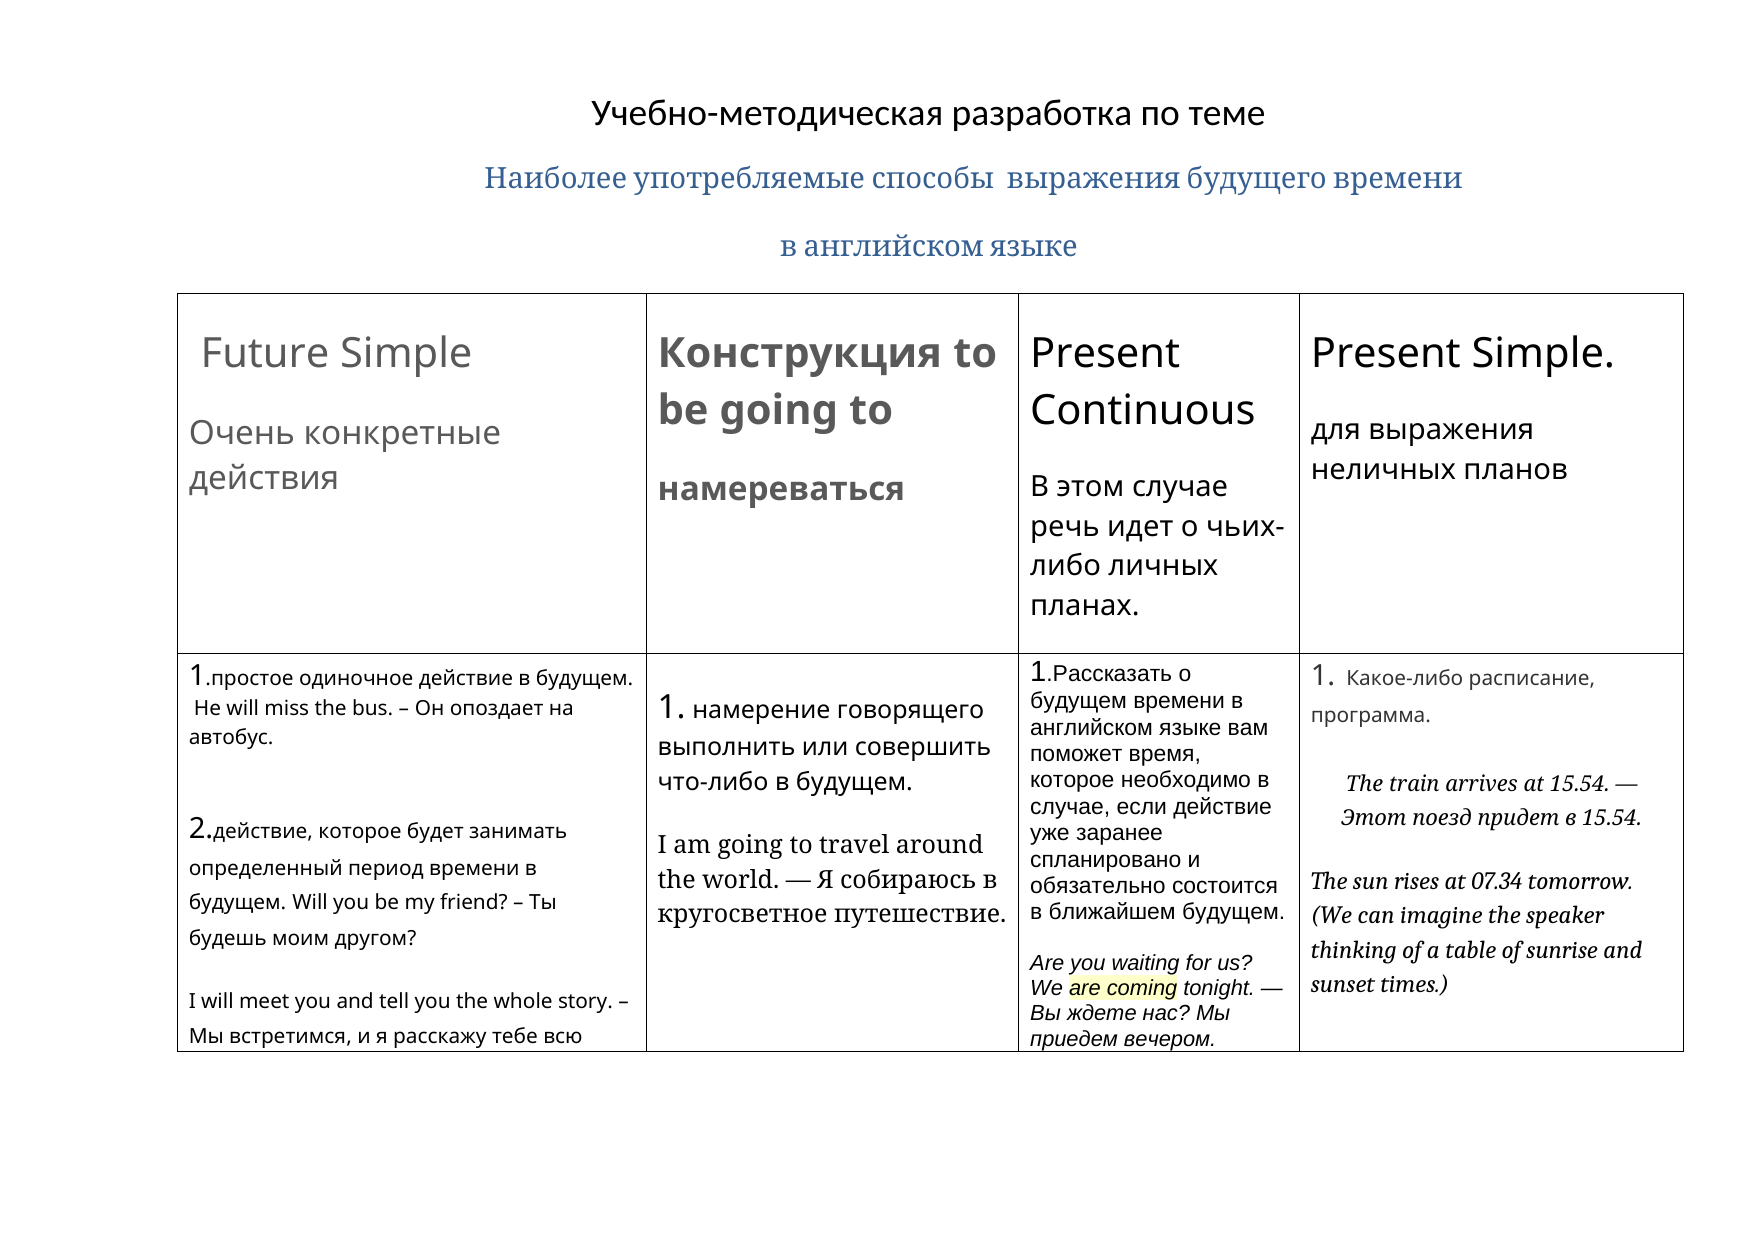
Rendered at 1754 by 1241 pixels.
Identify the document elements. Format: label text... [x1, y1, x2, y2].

text Учебно-методическая разработка по теме [118, 88, 1636, 134]
table_header Конструкция to be going to намереваться [647, 294, 1018, 653]
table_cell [1300, 654, 1683, 1051]
table_header Present Simple. для выражения неличных планов [1300, 294, 1683, 653]
table_header Present Continuous В этом случае речь идет о чьих-либо личных планах. [1019, 294, 1299, 653]
text Наиболее употребляемые способы выражения будущего времени [118, 162, 1636, 196]
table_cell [178, 654, 646, 1051]
table_header Future Simple Очень конкретные действия [178, 294, 646, 653]
subtitle в английском языке [118, 229, 1636, 264]
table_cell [647, 654, 1018, 1051]
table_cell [1019, 654, 1299, 1051]
